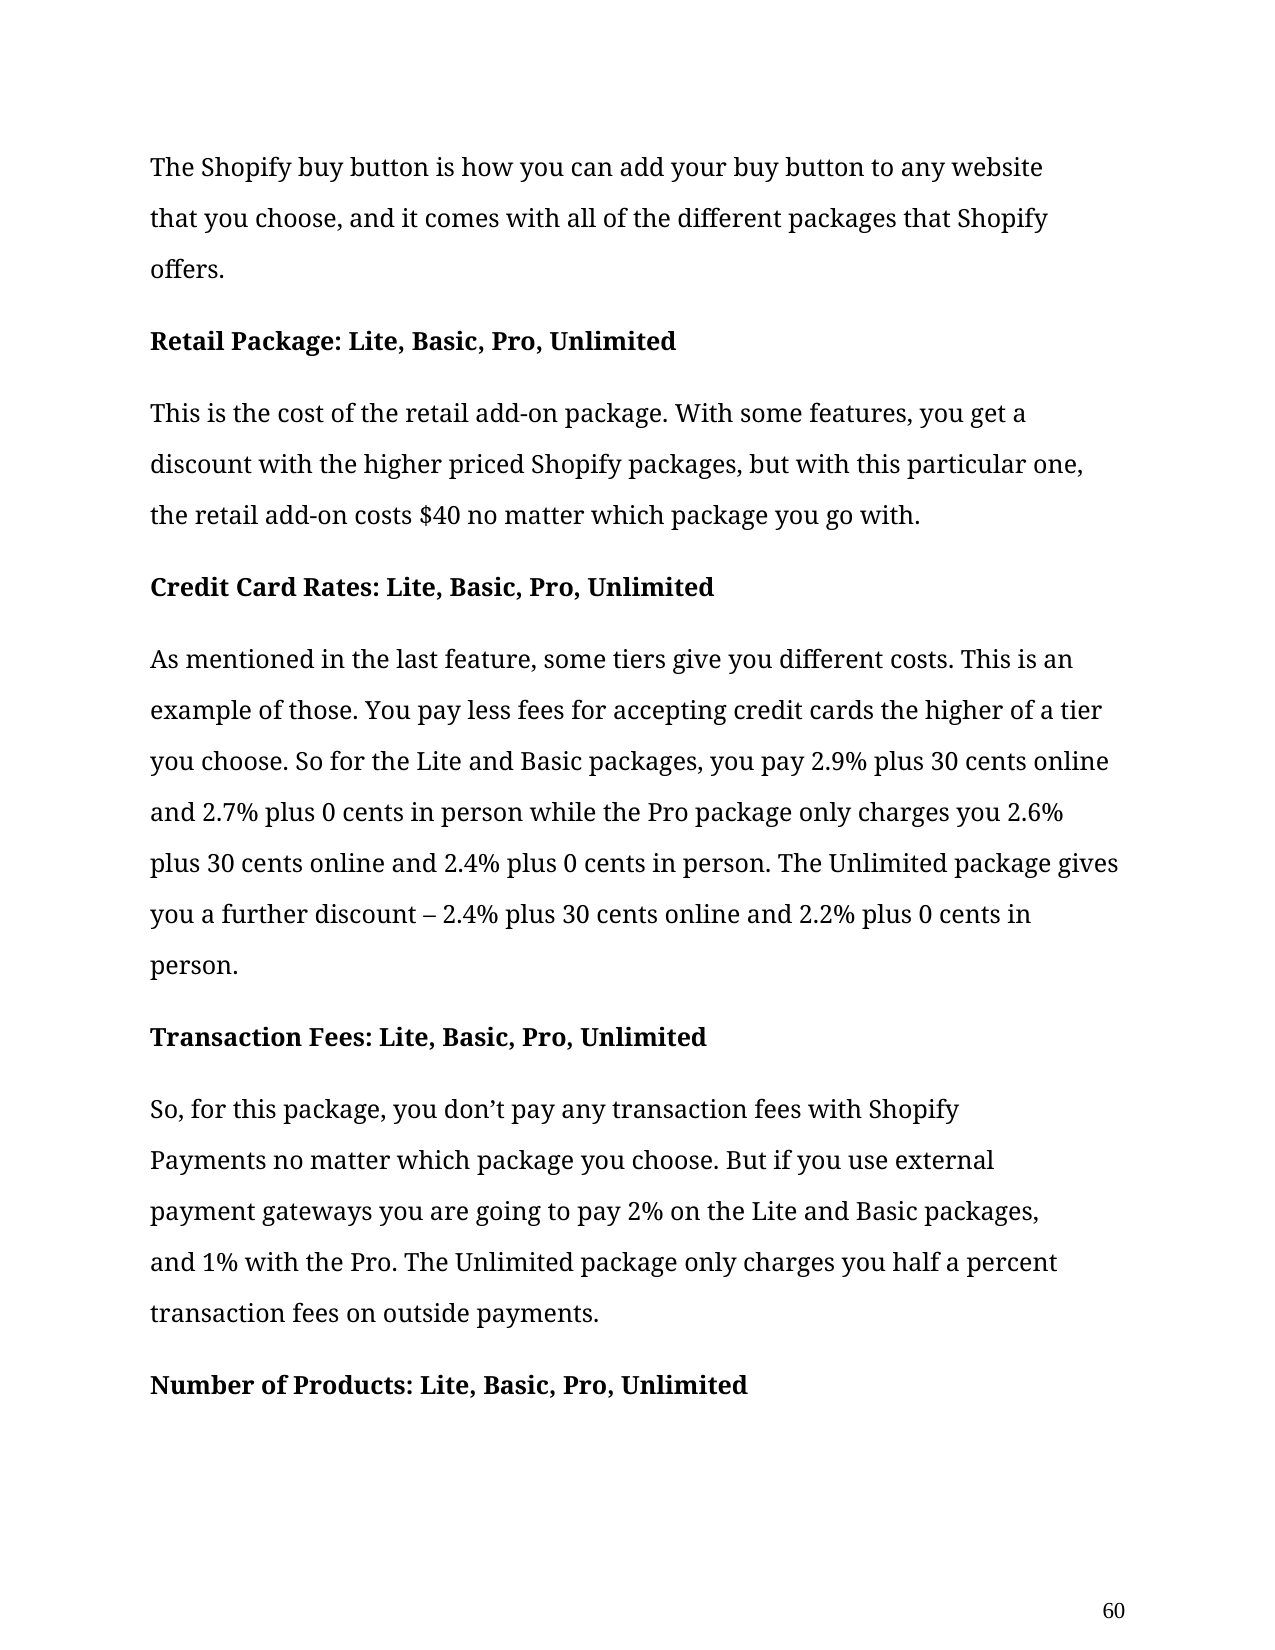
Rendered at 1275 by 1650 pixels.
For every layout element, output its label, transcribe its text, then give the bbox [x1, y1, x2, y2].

text The Shopify buy button is how you can add your buy button to any website that you choose, and it comes with all of the different packages that Shopify offers. [150, 150, 1067, 286]
text As mentioned in the last feature, some tiers give you different costs. This is an example of those. You pay less fees for accepting credit cards the higher of a tier you choose. So for the Lite and Basic packages, you pay 2.9% plus 30 cents online and 2.7% plus 0 cents in person while the Pro package only charges you 2.6% plus 30 cents online and 2.4% plus 0 cents in person. The Unlimited package gives you a further discount – 2.4% plus 30 cents online and 2.2% plus 0 cents in person. [150, 641, 1121, 982]
text This is the cost of the retail add-on package. With some features, you get a discount with the higher priced Shopify packages, but with this particular one, the retail add-on costs $40 no matter which package you go with. [150, 396, 1121, 532]
text Transaction Fees: Lite, Basic, Pro, Unlimited [150, 1019, 1125, 1054]
text So, for this package, you don’t pay any transaction fees with Shopify Payments no matter which package you choose. But if you use external payment gateways you are going to pay 2% on the Lite and Basic packages, and 1% with the Pro. The Unlimited package only charges you half a percent transaction fees on outside payments. [150, 1091, 1075, 1330]
text Credit Card Rates: Lite, Basic, Pro, Unlimited [150, 569, 1125, 604]
text Number of Products: Lite, Basic, Pro, Unlimited [150, 1367, 1125, 1402]
text Retail Package: Lite, Basic, Pro, Unlimited [150, 324, 1125, 358]
